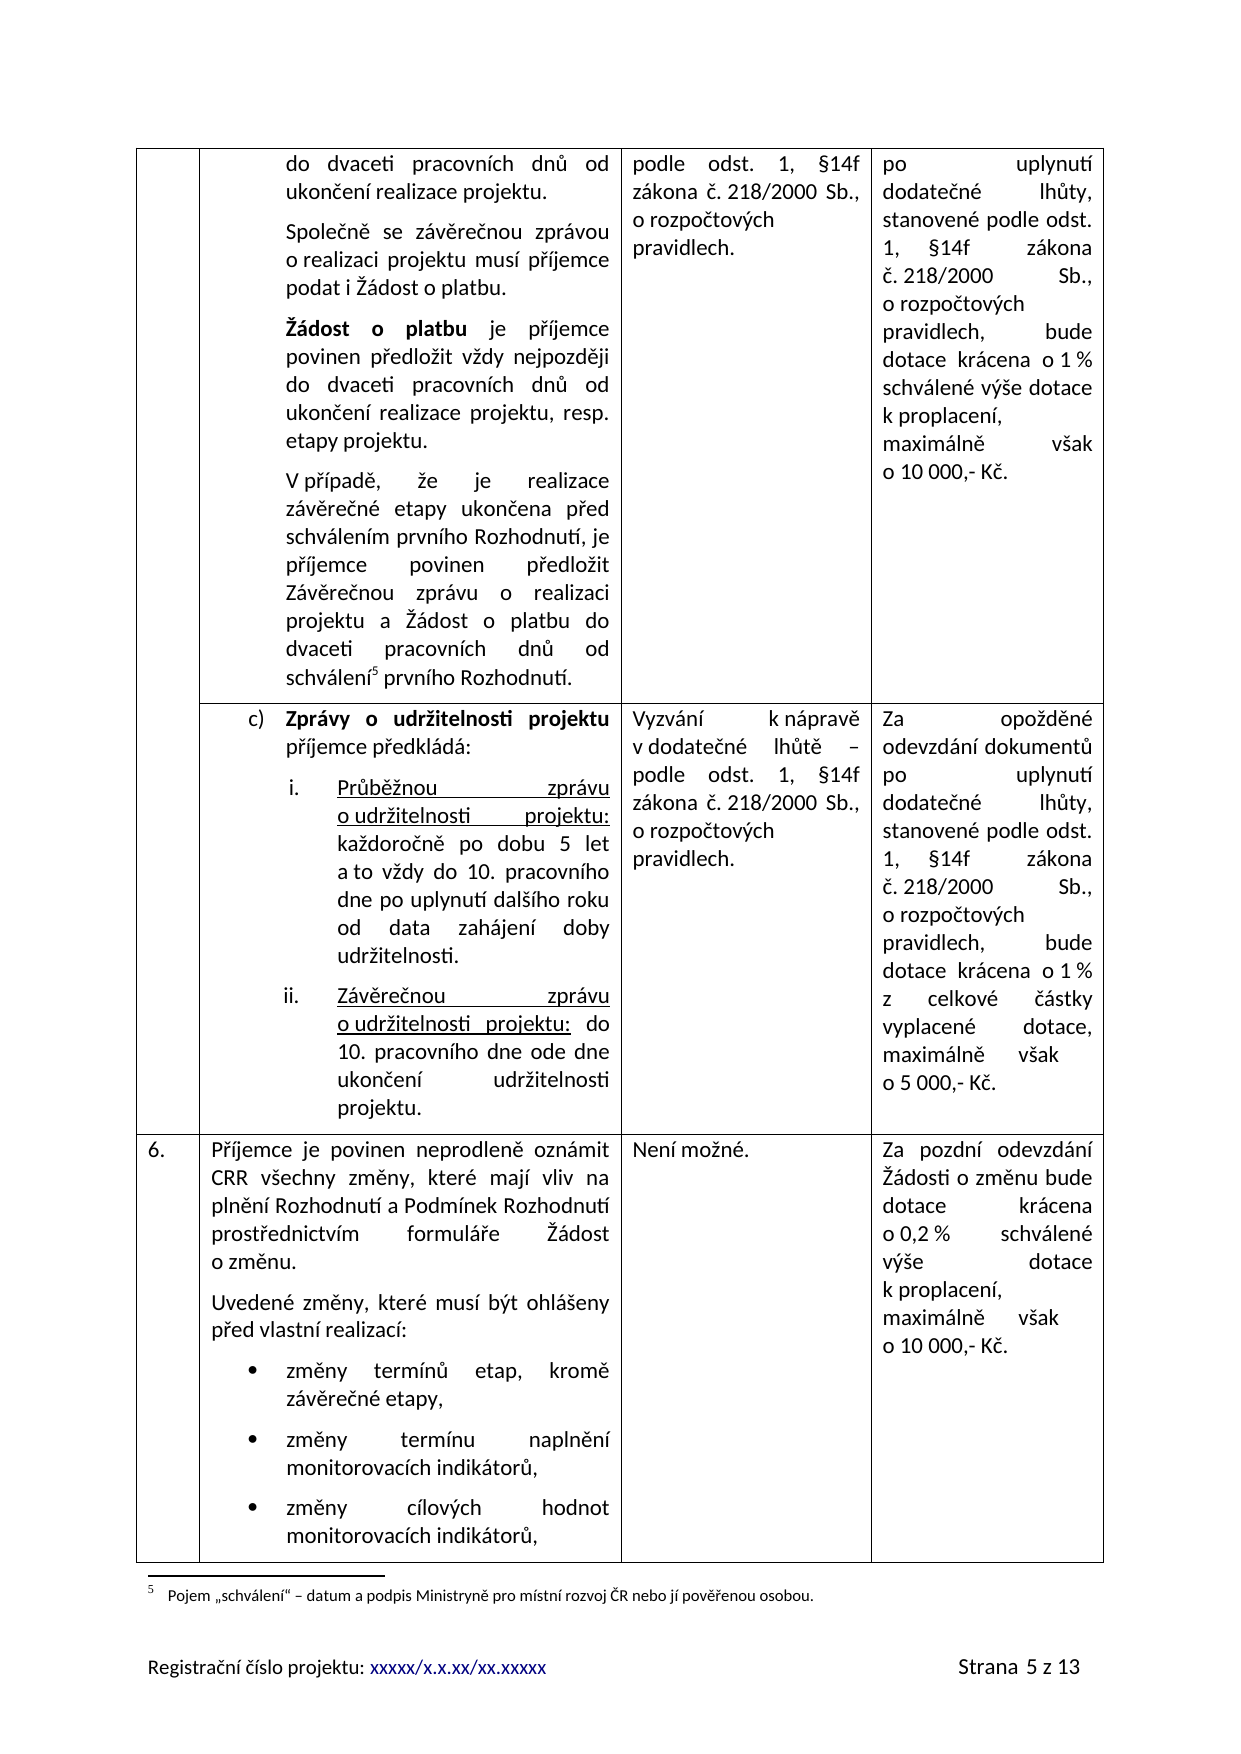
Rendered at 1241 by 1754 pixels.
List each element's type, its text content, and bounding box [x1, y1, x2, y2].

table_cell Vyzvání k nápravě v dodatečné lhůtě – podle odst. 1, §14f zákona č. 218/2000 Sb., o rozpočtových pravidlech. [622, 704, 871, 1134]
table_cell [200, 1135, 621, 1562]
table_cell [872, 149, 1103, 703]
table_cell Není možné. [622, 1135, 871, 1562]
table_cell Zprávy o udržitelnosti projektu příjemce předkládá: Průběžnou zprávu o udržitelnosti projektu: každoročně po dobu 5 let a to vždy do 10. pracovního dne po uplynutí dalšího roku od data zahájení doby udržitelnosti. Závěrečnou zprávu o udržitelnosti projektu: do 10. pracovního dne ode dne ukončení udržitelnosti projektu. [200, 704, 621, 1134]
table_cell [872, 1135, 1103, 1562]
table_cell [200, 149, 621, 703]
table_cell Za opožděné odevzdání dokumentů po uplynutí dodatečné lhůty, stanovené podle odst. 1, §14f zákona č. 218/2000 Sb., o rozpočtových pravidlech, bude dotace krácena o 1 % z celkové částky vyplacené dotace, maximálně však o 5 000,- Kč. [872, 704, 1103, 1134]
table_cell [622, 149, 871, 703]
table_cell 6. [137, 1135, 199, 1562]
